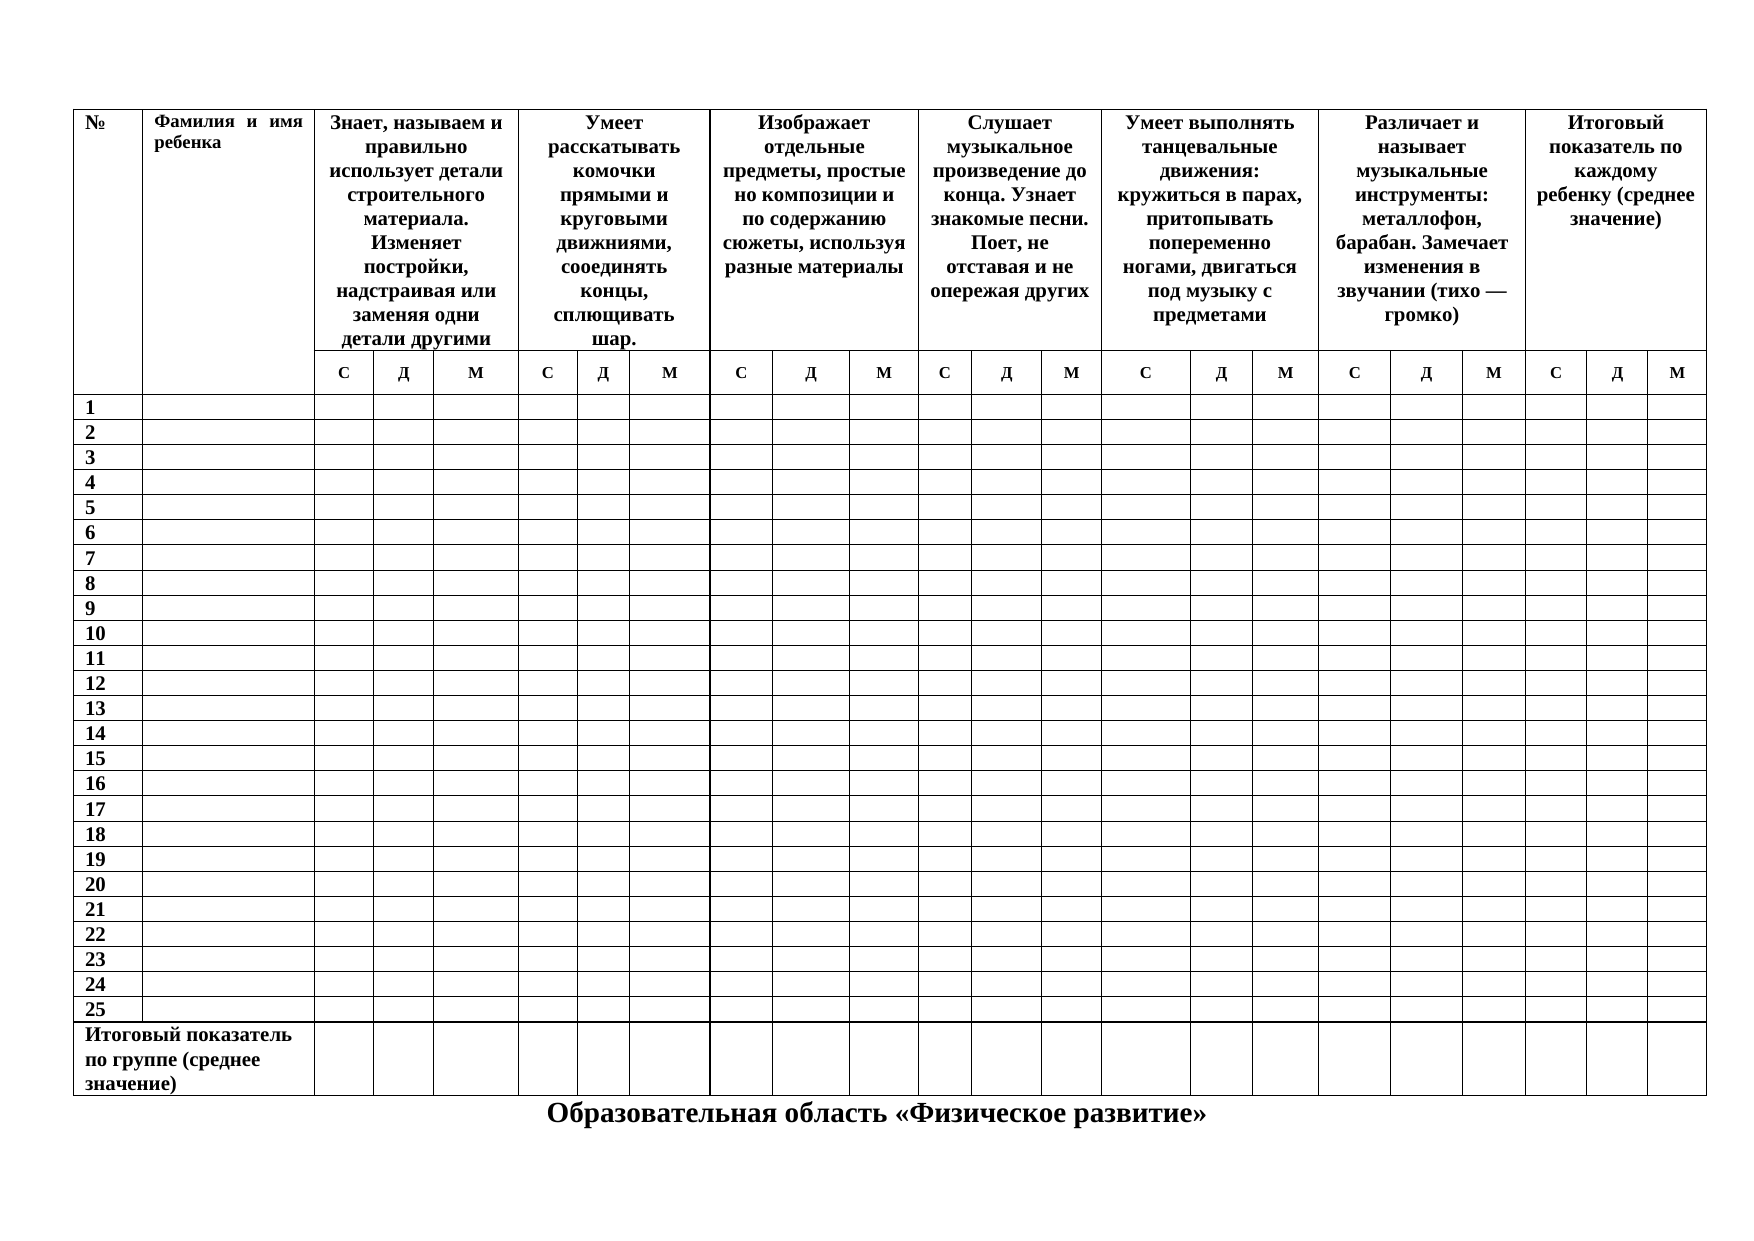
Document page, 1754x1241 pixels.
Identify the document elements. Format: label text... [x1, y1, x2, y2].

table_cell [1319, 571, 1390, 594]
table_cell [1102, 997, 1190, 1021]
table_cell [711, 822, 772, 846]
table_cell [972, 420, 1041, 444]
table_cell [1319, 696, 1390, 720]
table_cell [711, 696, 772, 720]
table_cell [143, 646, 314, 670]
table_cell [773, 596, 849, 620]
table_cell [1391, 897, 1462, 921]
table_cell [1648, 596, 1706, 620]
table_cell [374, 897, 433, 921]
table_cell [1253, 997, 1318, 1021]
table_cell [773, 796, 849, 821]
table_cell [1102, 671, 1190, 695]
table_cell Д [972, 351, 1041, 394]
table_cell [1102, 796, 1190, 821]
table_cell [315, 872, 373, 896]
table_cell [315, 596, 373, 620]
table_cell [434, 420, 518, 444]
table_cell М [1253, 351, 1318, 394]
table_cell [972, 470, 1041, 494]
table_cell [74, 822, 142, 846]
table_header Различает и называет музыкальные инструменты: металлофон, барабан. Замечает изменения в звучании (тихо — громко) [1319, 110, 1525, 350]
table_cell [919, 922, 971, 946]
table_cell [1102, 495, 1190, 519]
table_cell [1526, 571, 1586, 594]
table_cell [1042, 445, 1101, 469]
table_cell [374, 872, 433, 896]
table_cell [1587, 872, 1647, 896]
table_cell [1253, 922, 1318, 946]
table_cell [1319, 445, 1390, 469]
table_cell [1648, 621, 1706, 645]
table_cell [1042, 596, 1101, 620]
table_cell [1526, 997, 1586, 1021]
table_cell [773, 445, 849, 469]
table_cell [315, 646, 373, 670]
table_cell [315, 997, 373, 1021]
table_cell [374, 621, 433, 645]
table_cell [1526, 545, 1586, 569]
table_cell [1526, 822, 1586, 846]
table_header Итоговый показатель по каждому ребенку (среднее значение) [1526, 110, 1706, 350]
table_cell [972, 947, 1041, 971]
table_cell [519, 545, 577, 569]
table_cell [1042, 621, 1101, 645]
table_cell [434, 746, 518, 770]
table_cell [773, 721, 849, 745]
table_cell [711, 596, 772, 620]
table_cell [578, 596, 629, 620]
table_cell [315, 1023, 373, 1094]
table_cell [1587, 470, 1647, 494]
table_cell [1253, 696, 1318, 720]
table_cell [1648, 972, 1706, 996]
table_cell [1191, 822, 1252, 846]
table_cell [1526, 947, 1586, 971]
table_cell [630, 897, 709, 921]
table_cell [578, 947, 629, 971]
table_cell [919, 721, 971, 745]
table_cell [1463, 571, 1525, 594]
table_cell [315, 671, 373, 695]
table_cell [919, 495, 971, 519]
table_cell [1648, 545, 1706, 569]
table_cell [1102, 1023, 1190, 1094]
table_cell [1042, 470, 1101, 494]
table_cell [519, 445, 577, 469]
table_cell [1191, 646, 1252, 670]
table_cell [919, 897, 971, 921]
table_cell [1587, 445, 1647, 469]
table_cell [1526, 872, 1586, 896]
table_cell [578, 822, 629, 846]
table_cell 4 [74, 470, 142, 494]
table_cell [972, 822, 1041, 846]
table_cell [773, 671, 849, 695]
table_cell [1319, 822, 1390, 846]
table_cell [1391, 470, 1462, 494]
table_cell С [315, 351, 373, 394]
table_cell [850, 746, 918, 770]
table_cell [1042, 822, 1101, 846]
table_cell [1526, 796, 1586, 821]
table_cell [434, 495, 518, 519]
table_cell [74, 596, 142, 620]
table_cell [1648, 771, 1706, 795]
table_cell М [850, 351, 918, 394]
table_cell [578, 445, 629, 469]
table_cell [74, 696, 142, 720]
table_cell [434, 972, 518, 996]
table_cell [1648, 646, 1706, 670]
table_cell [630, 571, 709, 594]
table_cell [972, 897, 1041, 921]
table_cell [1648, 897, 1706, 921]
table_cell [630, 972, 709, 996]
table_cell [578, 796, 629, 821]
table_cell С [1319, 351, 1390, 394]
table_cell [578, 495, 629, 519]
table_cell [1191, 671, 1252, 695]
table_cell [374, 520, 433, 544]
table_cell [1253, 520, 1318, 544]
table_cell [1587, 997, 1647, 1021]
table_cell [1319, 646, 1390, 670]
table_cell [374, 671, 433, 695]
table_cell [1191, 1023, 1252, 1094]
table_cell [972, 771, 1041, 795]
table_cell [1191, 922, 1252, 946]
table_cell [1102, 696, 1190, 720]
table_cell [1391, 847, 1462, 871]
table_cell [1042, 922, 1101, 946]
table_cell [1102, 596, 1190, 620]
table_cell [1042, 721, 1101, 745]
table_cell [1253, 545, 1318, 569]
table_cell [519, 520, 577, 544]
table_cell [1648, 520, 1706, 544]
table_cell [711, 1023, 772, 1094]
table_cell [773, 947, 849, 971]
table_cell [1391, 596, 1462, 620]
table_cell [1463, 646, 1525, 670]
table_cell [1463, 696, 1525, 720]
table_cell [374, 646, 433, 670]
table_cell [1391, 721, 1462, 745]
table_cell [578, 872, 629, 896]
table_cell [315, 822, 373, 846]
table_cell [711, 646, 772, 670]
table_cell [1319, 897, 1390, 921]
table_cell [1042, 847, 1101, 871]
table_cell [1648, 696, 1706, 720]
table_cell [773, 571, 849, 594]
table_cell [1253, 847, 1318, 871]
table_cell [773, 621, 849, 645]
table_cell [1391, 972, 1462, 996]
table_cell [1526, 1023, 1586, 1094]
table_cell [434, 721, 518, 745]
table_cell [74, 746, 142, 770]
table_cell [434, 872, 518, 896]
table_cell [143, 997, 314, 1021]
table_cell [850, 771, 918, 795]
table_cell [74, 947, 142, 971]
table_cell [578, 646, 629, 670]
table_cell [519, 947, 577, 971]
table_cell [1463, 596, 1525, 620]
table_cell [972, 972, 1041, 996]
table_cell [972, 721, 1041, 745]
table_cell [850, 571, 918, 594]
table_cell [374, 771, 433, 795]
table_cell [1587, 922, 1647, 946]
table_cell [773, 395, 849, 419]
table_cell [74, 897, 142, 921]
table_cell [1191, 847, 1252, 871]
table_cell С [919, 351, 971, 394]
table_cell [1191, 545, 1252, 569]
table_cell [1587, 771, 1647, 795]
table_cell [1648, 495, 1706, 519]
table_cell [630, 445, 709, 469]
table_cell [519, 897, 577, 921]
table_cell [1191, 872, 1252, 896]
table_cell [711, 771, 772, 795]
table_cell [711, 420, 772, 444]
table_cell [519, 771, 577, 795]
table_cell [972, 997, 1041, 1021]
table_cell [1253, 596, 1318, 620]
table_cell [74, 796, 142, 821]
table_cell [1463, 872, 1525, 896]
table_cell [374, 470, 433, 494]
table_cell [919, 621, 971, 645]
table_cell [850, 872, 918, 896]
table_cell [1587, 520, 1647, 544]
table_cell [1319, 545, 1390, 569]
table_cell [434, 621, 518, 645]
table_cell [315, 445, 373, 469]
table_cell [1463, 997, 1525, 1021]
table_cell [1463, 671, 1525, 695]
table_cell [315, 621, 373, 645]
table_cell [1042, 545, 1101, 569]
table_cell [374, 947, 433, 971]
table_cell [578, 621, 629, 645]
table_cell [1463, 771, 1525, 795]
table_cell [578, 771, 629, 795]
table_cell [1253, 420, 1318, 444]
table_cell [1463, 420, 1525, 444]
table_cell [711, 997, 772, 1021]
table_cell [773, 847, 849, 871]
table_cell [972, 445, 1041, 469]
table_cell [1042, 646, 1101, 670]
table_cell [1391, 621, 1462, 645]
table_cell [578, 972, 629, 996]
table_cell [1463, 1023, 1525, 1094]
table_cell [773, 495, 849, 519]
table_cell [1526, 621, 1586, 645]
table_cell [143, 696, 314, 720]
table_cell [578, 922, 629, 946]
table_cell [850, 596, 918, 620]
table_cell [578, 470, 629, 494]
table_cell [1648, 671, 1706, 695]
table_cell [578, 395, 629, 419]
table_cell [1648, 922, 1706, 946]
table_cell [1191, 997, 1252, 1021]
table_cell [1648, 420, 1706, 444]
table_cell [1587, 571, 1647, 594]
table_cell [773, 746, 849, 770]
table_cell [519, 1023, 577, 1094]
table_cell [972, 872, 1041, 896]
table_cell [1191, 445, 1252, 469]
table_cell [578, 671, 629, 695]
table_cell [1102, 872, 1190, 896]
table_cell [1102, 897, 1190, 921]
table_cell [1253, 395, 1318, 419]
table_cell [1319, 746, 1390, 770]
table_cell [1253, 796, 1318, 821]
table_header Умеет выполнять танцевальные движения: кружиться в парах, притопывать попеременно ногами, двигаться под музыку с предметами [1102, 110, 1318, 350]
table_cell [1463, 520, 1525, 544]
table_cell [1587, 495, 1647, 519]
table_cell [1526, 495, 1586, 519]
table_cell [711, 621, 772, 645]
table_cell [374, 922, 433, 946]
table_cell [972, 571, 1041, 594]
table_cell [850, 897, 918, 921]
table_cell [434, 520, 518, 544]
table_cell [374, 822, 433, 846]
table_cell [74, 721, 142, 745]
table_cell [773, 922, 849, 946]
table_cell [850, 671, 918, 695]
table_cell [374, 420, 433, 444]
table_cell [1463, 470, 1525, 494]
table_cell 2 [74, 420, 142, 444]
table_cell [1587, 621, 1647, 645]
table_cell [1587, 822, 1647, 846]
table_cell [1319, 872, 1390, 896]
table_cell [374, 495, 433, 519]
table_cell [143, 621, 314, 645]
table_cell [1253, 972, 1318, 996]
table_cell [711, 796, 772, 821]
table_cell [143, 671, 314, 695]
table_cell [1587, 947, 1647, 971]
table_cell [143, 395, 314, 419]
table_cell [578, 420, 629, 444]
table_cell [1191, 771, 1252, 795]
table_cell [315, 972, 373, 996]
table_cell [143, 445, 314, 469]
table_cell [1319, 420, 1390, 444]
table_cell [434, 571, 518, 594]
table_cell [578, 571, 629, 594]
table_cell [519, 420, 577, 444]
table_cell [434, 470, 518, 494]
table_cell [519, 495, 577, 519]
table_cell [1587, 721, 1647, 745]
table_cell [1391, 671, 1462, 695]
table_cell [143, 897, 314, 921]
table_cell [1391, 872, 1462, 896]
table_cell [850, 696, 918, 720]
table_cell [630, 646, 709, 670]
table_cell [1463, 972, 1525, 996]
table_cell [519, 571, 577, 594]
table_cell [711, 495, 772, 519]
table_cell [630, 470, 709, 494]
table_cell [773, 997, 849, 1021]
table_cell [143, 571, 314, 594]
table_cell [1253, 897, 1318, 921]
table_cell [1587, 420, 1647, 444]
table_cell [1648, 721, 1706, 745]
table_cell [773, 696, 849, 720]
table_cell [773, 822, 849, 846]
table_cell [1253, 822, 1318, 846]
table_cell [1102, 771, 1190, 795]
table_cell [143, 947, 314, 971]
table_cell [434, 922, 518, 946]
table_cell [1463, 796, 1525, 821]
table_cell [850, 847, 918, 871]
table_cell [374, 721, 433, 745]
table_cell С [1102, 351, 1190, 394]
table_cell [1391, 420, 1462, 444]
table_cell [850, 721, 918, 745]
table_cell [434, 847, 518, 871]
table_cell [1042, 495, 1101, 519]
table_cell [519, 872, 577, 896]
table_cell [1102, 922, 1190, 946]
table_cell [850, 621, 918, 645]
table_cell [1463, 445, 1525, 469]
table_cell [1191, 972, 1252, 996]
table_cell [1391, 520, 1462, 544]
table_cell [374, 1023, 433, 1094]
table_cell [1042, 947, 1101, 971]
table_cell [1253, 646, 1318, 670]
table_cell 5 [74, 495, 142, 519]
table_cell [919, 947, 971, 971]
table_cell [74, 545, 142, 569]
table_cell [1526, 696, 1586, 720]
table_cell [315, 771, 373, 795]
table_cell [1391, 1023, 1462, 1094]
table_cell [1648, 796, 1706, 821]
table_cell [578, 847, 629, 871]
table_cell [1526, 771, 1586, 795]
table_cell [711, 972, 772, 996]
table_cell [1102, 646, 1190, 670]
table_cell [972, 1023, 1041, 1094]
table_cell [315, 470, 373, 494]
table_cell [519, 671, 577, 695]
table_header № [74, 110, 142, 394]
table_cell [1042, 420, 1101, 444]
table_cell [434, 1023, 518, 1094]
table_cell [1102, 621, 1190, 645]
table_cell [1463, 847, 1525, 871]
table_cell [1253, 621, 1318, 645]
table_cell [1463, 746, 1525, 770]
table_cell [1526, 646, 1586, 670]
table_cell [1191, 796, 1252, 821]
text Образовательная область «Физическое развитие» [75, 1096, 1679, 1129]
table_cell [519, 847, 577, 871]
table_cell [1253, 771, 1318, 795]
table_cell [1391, 495, 1462, 519]
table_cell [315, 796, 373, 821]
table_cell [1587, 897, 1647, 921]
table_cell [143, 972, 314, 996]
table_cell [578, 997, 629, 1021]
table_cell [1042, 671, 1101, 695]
table_cell [1319, 395, 1390, 419]
table_cell [773, 470, 849, 494]
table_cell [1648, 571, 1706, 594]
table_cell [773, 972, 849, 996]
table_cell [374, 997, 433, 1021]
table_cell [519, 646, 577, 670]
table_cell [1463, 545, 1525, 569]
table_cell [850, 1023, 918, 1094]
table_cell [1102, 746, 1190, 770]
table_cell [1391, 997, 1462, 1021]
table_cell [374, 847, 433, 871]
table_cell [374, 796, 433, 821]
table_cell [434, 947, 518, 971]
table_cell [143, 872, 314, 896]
table_cell 6 [74, 520, 142, 544]
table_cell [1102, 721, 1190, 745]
table_cell М [434, 351, 518, 394]
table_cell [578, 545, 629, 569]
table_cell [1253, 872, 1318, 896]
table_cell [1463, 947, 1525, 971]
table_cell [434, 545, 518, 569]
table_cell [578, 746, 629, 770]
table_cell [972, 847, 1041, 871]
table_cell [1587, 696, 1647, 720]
table_cell [850, 420, 918, 444]
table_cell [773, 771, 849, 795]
table_cell [1526, 420, 1586, 444]
table_cell [919, 420, 971, 444]
table_cell [919, 470, 971, 494]
table_cell [1253, 445, 1318, 469]
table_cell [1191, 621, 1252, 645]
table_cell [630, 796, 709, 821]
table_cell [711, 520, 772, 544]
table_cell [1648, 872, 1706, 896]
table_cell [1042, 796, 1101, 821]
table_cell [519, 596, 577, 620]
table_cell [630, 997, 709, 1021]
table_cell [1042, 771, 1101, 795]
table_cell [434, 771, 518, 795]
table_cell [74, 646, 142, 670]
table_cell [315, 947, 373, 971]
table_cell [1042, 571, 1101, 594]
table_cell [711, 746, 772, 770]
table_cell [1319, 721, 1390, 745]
table_cell [1191, 420, 1252, 444]
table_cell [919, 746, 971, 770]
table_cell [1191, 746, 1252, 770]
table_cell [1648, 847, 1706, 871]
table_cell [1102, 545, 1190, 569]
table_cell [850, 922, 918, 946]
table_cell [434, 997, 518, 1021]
table_cell [143, 495, 314, 519]
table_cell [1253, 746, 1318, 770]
table_cell [1253, 495, 1318, 519]
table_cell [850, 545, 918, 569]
table_cell Д [578, 351, 629, 394]
table_cell С [711, 351, 772, 394]
table_cell [519, 395, 577, 419]
table_header Знает, называем и правильно использует детали строительного материала. Изменяет постройки, надстраивая или заменяя одни детали другими [315, 110, 518, 350]
table_cell Д [1191, 351, 1252, 394]
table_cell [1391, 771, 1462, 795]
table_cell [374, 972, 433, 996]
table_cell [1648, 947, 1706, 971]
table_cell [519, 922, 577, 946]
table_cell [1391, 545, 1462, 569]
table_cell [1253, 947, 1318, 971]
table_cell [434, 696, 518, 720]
table_cell [1042, 395, 1101, 419]
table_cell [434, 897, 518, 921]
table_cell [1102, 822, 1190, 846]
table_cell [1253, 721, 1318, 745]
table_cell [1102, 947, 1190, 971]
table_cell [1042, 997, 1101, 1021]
table_cell Д [773, 351, 849, 394]
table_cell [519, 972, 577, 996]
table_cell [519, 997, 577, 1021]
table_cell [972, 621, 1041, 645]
table_cell [1648, 445, 1706, 469]
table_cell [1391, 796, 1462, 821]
table_cell [315, 495, 373, 519]
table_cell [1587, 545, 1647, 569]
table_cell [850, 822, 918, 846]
table_cell [850, 445, 918, 469]
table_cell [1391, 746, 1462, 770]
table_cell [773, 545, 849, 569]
table_cell [1463, 495, 1525, 519]
table_cell [1191, 470, 1252, 494]
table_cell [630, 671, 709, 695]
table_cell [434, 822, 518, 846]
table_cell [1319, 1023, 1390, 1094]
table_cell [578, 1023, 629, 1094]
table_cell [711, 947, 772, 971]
table_cell [1648, 470, 1706, 494]
table_cell [1391, 445, 1462, 469]
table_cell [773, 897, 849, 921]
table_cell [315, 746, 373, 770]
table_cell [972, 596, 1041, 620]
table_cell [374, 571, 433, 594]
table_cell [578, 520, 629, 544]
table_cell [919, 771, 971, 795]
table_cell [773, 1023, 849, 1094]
table_cell [1191, 395, 1252, 419]
table_cell 3 [74, 445, 142, 469]
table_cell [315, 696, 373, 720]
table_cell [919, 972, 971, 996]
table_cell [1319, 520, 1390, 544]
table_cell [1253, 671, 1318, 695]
table_cell [972, 395, 1041, 419]
table_cell [711, 470, 772, 494]
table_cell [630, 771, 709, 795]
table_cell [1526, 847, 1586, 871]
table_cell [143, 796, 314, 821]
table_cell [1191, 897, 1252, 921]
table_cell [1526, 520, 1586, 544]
table_cell [1526, 395, 1586, 419]
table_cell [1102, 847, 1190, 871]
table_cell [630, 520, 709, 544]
table_cell [434, 445, 518, 469]
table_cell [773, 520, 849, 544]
table_cell [1587, 395, 1647, 419]
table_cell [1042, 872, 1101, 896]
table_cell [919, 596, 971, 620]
table_cell Д [1587, 351, 1647, 394]
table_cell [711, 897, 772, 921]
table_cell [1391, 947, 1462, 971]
table_cell [630, 495, 709, 519]
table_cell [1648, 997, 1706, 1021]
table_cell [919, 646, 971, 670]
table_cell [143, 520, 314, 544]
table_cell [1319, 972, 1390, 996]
table_cell М [1648, 351, 1706, 394]
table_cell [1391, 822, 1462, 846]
table_cell [143, 420, 314, 444]
table_cell [850, 470, 918, 494]
table_cell [919, 445, 971, 469]
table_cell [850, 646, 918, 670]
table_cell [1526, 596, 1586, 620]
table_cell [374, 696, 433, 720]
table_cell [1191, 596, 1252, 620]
table_cell [850, 395, 918, 419]
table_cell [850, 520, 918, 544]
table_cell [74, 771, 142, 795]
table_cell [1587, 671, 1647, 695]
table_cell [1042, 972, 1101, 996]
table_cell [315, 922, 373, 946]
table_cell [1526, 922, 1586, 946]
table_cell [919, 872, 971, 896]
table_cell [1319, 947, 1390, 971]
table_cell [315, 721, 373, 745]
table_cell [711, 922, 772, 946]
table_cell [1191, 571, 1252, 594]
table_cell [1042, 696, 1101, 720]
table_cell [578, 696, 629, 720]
table_cell [773, 420, 849, 444]
table_cell С [1526, 351, 1586, 394]
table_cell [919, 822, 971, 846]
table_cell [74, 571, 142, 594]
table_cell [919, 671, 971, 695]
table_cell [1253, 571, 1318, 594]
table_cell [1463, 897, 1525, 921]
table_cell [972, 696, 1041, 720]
table_cell [374, 445, 433, 469]
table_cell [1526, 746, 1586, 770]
table_cell М [1463, 351, 1525, 394]
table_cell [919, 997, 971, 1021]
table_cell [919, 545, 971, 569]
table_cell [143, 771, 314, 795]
table_cell [1191, 495, 1252, 519]
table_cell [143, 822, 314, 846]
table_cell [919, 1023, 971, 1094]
table_cell [711, 395, 772, 419]
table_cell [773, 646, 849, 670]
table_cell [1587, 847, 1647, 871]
table_cell [1526, 470, 1586, 494]
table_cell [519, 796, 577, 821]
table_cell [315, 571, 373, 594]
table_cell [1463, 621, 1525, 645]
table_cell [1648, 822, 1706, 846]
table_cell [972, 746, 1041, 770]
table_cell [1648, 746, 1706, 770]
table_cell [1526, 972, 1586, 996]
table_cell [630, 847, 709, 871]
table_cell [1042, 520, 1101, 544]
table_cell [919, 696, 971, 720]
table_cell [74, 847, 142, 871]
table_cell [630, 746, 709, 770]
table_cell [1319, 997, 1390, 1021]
table_cell [374, 395, 433, 419]
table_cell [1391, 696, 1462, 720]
table_header Изображает отдельные предметы, простые но композиции и по содержанию сюжеты, используя разные материалы [711, 110, 918, 350]
table_cell [1102, 420, 1190, 444]
table_cell М [1042, 351, 1101, 394]
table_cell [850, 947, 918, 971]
table_cell [315, 395, 373, 419]
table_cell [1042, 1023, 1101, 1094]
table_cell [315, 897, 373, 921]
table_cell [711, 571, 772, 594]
table_cell [1319, 470, 1390, 494]
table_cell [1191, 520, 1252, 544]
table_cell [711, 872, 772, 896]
table_header Фамилия и имя ребенка [143, 110, 314, 394]
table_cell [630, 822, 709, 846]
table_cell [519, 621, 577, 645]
table_cell [519, 470, 577, 494]
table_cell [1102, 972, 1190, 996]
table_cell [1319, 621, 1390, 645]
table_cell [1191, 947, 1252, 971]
table_cell М [630, 351, 709, 394]
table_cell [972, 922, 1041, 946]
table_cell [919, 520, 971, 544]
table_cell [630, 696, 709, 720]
table_cell [919, 395, 971, 419]
table_cell [630, 420, 709, 444]
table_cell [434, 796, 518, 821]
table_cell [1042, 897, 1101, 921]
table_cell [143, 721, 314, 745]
table_cell [1102, 395, 1190, 419]
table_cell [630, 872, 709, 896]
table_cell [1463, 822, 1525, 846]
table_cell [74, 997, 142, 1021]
table_cell [1319, 495, 1390, 519]
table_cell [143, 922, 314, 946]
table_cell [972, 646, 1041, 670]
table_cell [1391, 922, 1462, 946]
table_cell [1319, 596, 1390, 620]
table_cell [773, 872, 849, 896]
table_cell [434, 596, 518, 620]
table_cell Д [374, 351, 433, 394]
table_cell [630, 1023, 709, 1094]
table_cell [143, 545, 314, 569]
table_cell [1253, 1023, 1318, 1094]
table_header Умеет расскатывать комочки прямыми и круговыми движниями, сооединять концы, сплющивать шар. [519, 110, 709, 350]
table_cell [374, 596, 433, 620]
table_cell [1391, 395, 1462, 419]
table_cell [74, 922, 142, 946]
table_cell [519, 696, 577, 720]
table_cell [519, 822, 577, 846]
table_cell [1648, 395, 1706, 419]
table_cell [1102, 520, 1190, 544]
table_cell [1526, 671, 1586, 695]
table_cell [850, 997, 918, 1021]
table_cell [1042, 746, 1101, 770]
table_cell [315, 420, 373, 444]
table_cell [434, 395, 518, 419]
table_cell [1253, 470, 1318, 494]
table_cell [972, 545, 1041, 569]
table_cell [972, 495, 1041, 519]
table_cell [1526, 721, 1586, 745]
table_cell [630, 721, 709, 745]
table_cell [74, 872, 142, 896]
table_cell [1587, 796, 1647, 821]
table_cell [1463, 395, 1525, 419]
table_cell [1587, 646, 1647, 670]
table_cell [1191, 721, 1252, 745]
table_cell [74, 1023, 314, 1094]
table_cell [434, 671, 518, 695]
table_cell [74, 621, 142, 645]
table_cell [1102, 445, 1190, 469]
table_cell 1 [74, 395, 142, 419]
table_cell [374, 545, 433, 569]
table_cell [143, 470, 314, 494]
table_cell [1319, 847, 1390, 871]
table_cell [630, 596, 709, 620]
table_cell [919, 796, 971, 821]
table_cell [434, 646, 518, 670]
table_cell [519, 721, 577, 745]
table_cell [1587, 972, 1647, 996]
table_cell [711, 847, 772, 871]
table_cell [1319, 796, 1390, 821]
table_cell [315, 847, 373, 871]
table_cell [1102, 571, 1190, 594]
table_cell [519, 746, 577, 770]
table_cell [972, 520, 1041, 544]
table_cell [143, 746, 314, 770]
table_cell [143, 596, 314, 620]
table_cell [711, 445, 772, 469]
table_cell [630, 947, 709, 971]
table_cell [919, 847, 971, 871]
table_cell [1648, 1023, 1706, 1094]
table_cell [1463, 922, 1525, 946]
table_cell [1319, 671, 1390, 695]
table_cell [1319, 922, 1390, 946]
table_cell [1526, 445, 1586, 469]
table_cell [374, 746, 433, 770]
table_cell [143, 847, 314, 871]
table_header Слушает музыкальное произведение до конца. Узнает знакомые песни. Поет, не отставая и не опережая других [919, 110, 1101, 350]
table_cell [1102, 470, 1190, 494]
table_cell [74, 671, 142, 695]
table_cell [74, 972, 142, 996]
table_cell Д [1391, 351, 1462, 394]
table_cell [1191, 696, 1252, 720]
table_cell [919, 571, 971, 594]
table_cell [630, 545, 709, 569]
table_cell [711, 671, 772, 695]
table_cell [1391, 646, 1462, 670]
table_cell [850, 495, 918, 519]
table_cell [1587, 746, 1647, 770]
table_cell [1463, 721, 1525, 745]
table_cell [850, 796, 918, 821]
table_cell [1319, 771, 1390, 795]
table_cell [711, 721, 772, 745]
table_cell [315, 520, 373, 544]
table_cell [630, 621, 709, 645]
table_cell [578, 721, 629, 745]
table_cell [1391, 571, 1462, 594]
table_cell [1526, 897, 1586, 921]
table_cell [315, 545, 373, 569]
table_cell [630, 395, 709, 419]
table_cell С [519, 351, 577, 394]
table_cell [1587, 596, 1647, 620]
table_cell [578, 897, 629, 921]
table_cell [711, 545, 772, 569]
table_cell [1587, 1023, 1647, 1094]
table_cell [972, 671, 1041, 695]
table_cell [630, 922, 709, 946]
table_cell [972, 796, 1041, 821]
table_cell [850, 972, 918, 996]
